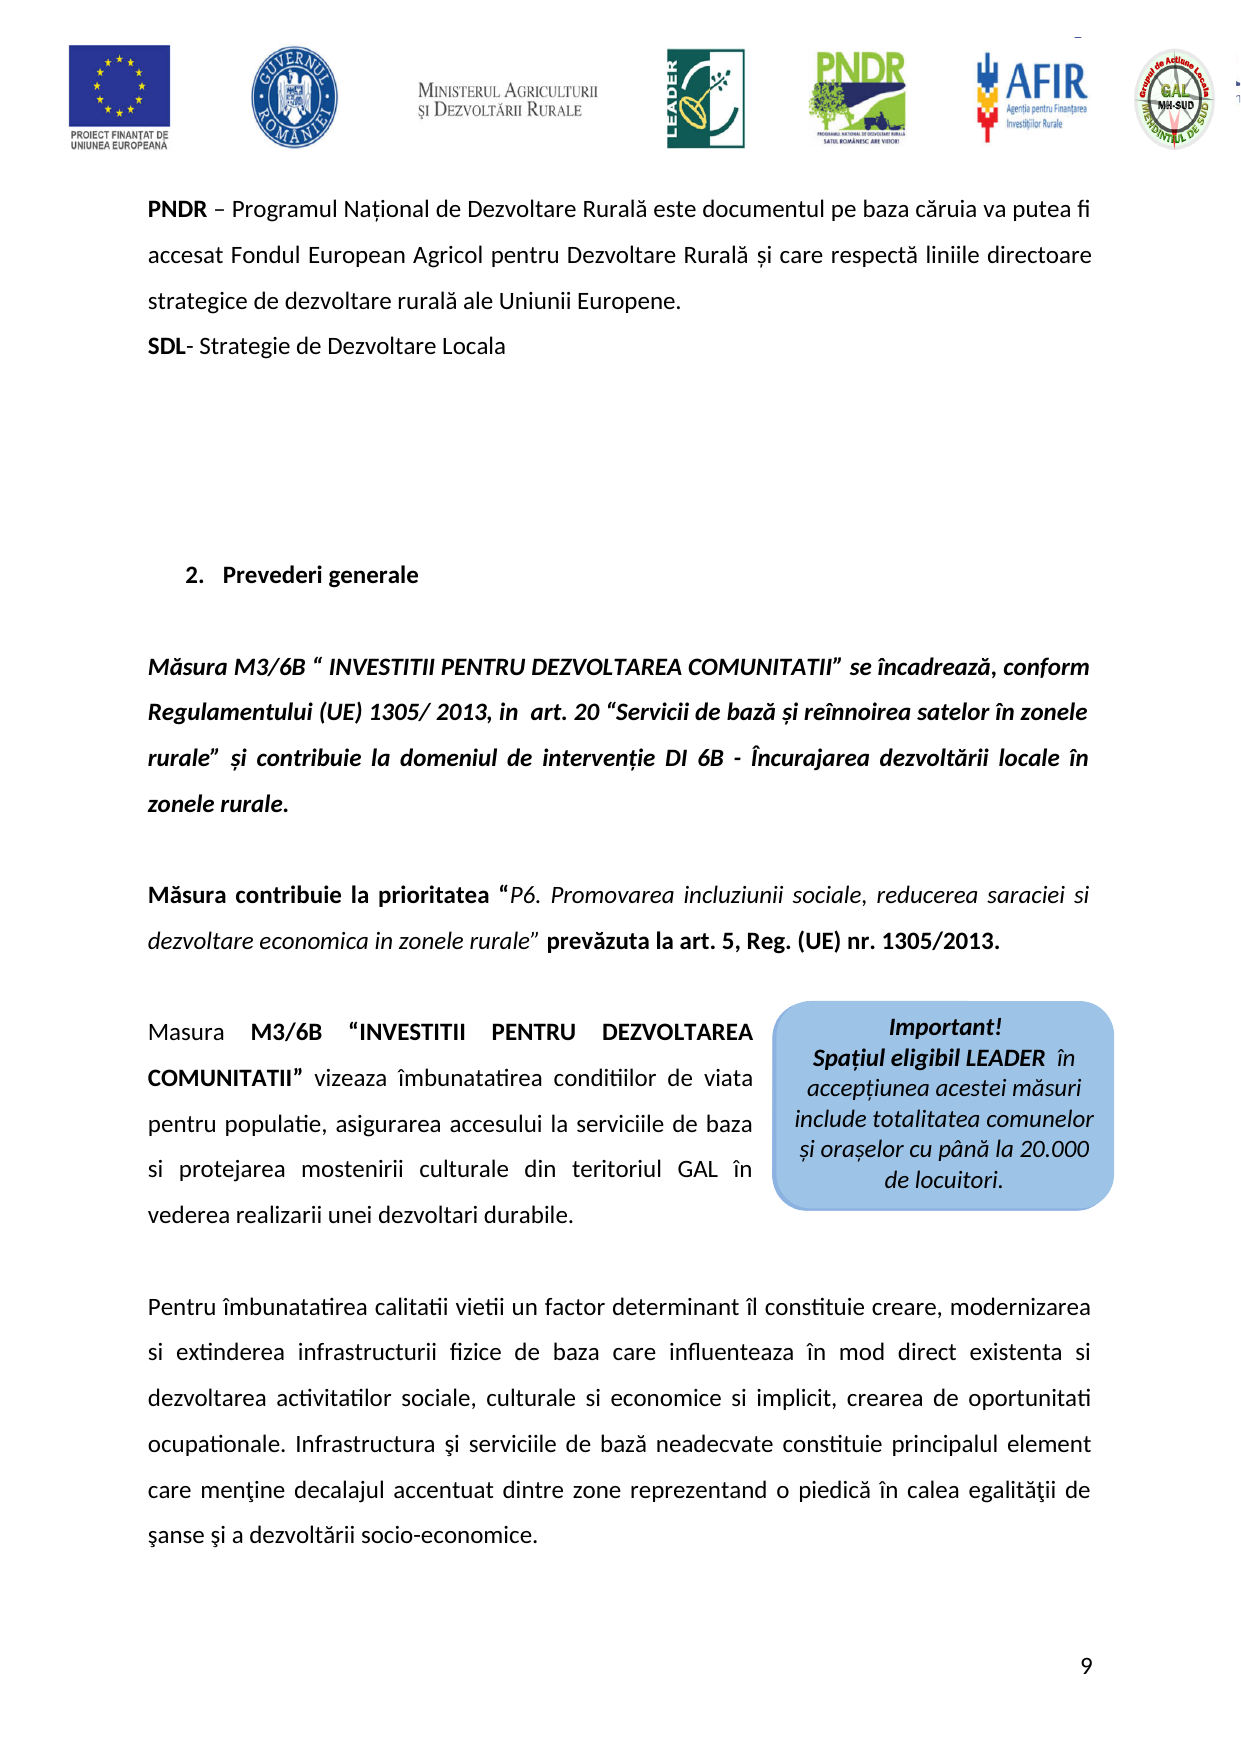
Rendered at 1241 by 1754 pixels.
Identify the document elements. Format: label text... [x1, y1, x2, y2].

text Măsura M3/6B “ INVESTITII PENTRU DEZVOLTAREA COMUNITATII” se încadrează, conform Regulamentului (UE) 1305/ 2013, in art. 20 “Servicii de bază şi reînnoirea satelor în zonele rurale” și contribuie la domeniul de intervenție DI 6B - Încurajarea dezvoltării locale în zonele rurale. [148, 651, 1093, 818]
subtitle Prevederi generale [185, 559, 1093, 590]
text SDL- Strategie de Dezvoltare Locala [148, 331, 1093, 361]
text Măsura contribuie la prioritatea “P6. Promovarea incluziunii sociale, reducerea saraciei si dezvoltare economica in zonele rurale” prevăzuta la art. 5, Reg. (UE) nr. 1305/2013. [148, 879, 1093, 956]
text PNDR – Programul Naţional de Dezvoltare Rurală este documentul pe baza căruia va putea fi accesat Fondul European Agricol pentru Dezvoltare Rurală şi care respectă liniile directoare strategice de dezvoltare rurală ale Uniunii Europene. [148, 151, 1093, 315]
text Masura M3/6B “INVESTITII PENTRU DEZVOLTAREA COMUNITATII” vizeaza îmbunatatirea conditiilor de viata pentru populatie, asigurarea accesului la serviciile de baza si protejarea mostenirii culturale din teritoriul GAL în vederea realizarii unei dezvoltari durabile. [148, 1016, 1093, 1230]
text Pentru îmbunatatirea calitatii vietii un factor determinant îl constituie creare, modernizarea si extinderea infrastructurii fizice de baza care influenteaza în mod direct existenta si dezvoltarea activitatilor sociale, culturale si economice si implicit, crearea de oportunitati ocupationale. Infrastructura şi serviciile de bază neadecvate constituie principalul element care menţine decalajul accentuat dintre zone reprezentand o piedică în calea egalităţii de şanse şi a dezvoltării socio-economice. [148, 1291, 1093, 1550]
picture [40, 31, 1241, 151]
